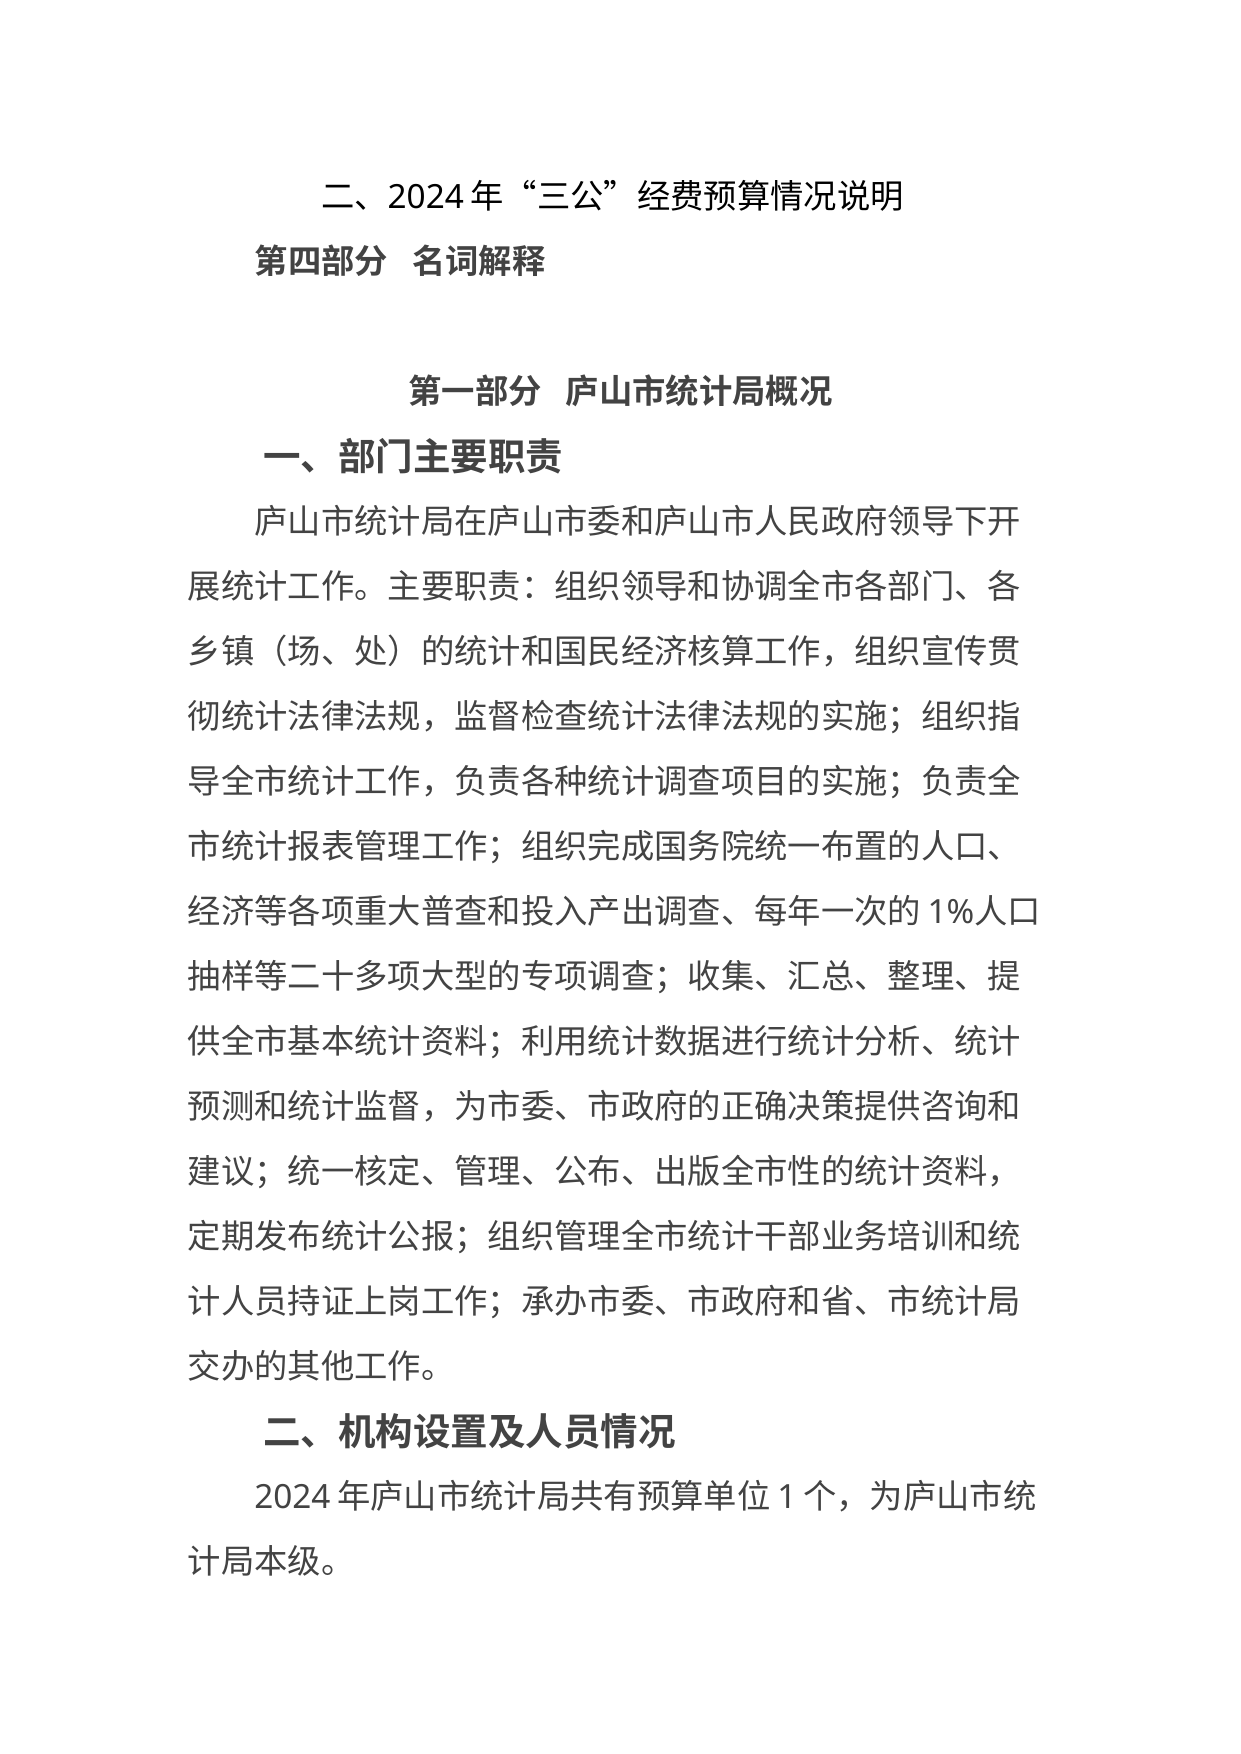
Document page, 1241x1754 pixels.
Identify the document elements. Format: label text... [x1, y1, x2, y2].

text 二、机构设置及人员情况 [187, 1397, 1053, 1462]
text 一、部门主要职责 [187, 422, 1053, 487]
text 第一部分 庐山市统计局概况 [187, 357, 1053, 422]
text 2024年庐山市统计局共有预算单位1个，为庐山市统计局本级。 [187, 1462, 1053, 1592]
text 第四部分 名词解释 [187, 227, 1053, 292]
text 二、2024年“三公”经费预算情况说明 [187, 162, 1053, 227]
text 庐山市统计局在庐山市委和庐山市人民政府领导下开展统计工作。主要职责：组织领导和协调全市各部门、各乡镇（场、处）的统计和国民经济核算工作，组织宣传贯彻统计法律法规，监督检查统计法律法规的实施；组织指导全市统计工作，负责各种统计调查项目的实施；负责全市统计报表管理工作；组织完成国务院统一布置的人口、经济等各项重大普查和投入产出调查、每年一次的1%人口抽样等二十多项大型的专项调查；收集、汇总、整理、提供全市基本统计资料；利用统计数据进行统计分析、统计预测和统计监督，为市委、市政府的正确决策提供咨询和建议；统一核定、管理、公布、出版全市性的统计资料，定期发布统计公报；组织管理全市统计干部业务培训和统计人员持证上岗工作；承办市委、市政府和省、市统计局交办的其他工作。 [187, 487, 1053, 1397]
